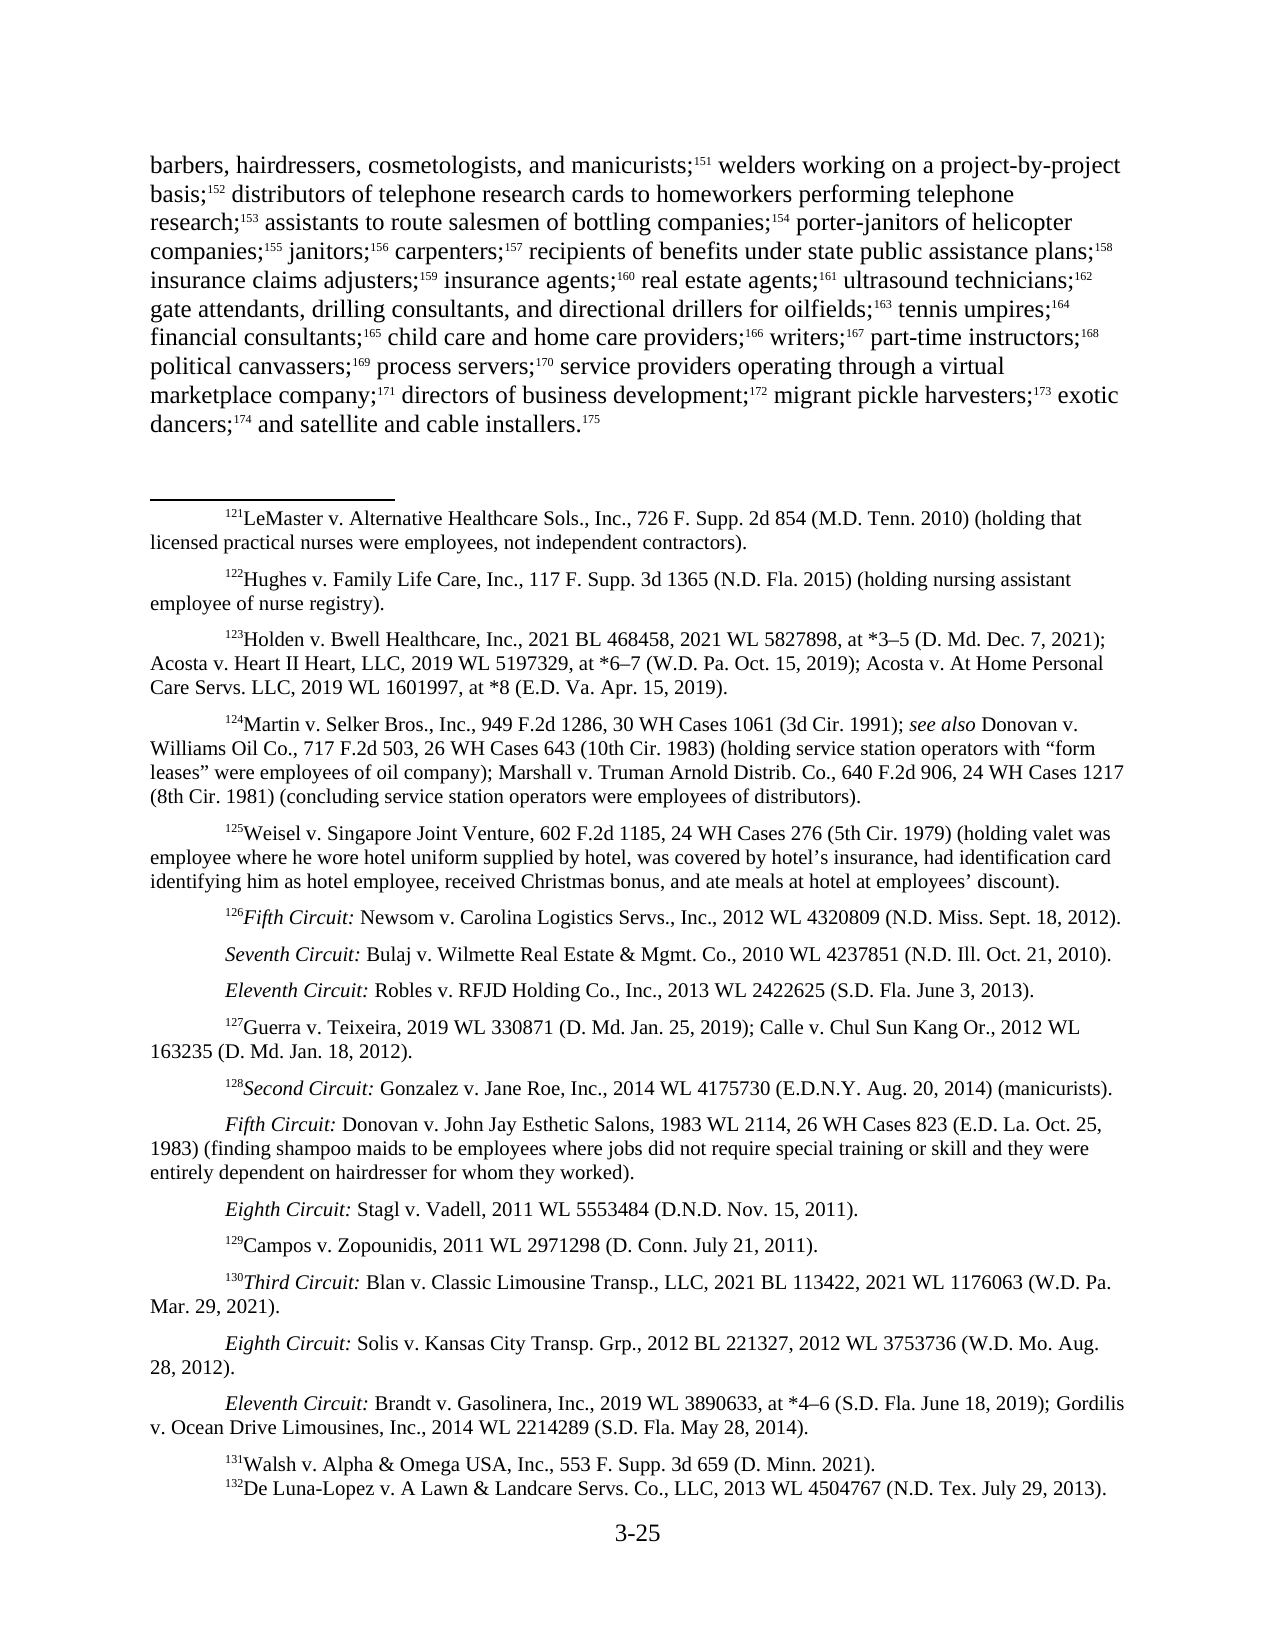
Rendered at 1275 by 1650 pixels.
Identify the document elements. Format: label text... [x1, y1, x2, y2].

text Courts have found the absence of an employment relationship under the FLSA with regard to an equally diverse range of workers. Jobs where the independent contractor classification was found proper under the FLSA employee status test include outdoor playground equipment salespersons; delivery drivers, couriers, and truck drivers; taxicab and limo drivers; security officers; computer programmers; carpet layers and floor installers; barbers, hairdressers, cosmetologists, and manicurists; welders working on a project-by-project basis; distributors of telephone research cards to homeworkers performing telephone research; assistants to route salesmen of bottling companies; porter-janitors of helicopter companies; janitors; carpenters; recipients of benefits under state public assistance plans; insurance claims adjusters; insurance agents; real estate agents; ultrasound technicians; gate attendants, drilling consultants, and directional drillers for oilfields; tennis umpires; financial consultants; child care and home care providers; writers; part-time instructors; political canvassers; process servers; service providers operating through a virtual marketplace company; directors of business development; migrant pickle harvesters; exotic dancers; and satellite and cable installers. [150, 150, 1125, 437]
